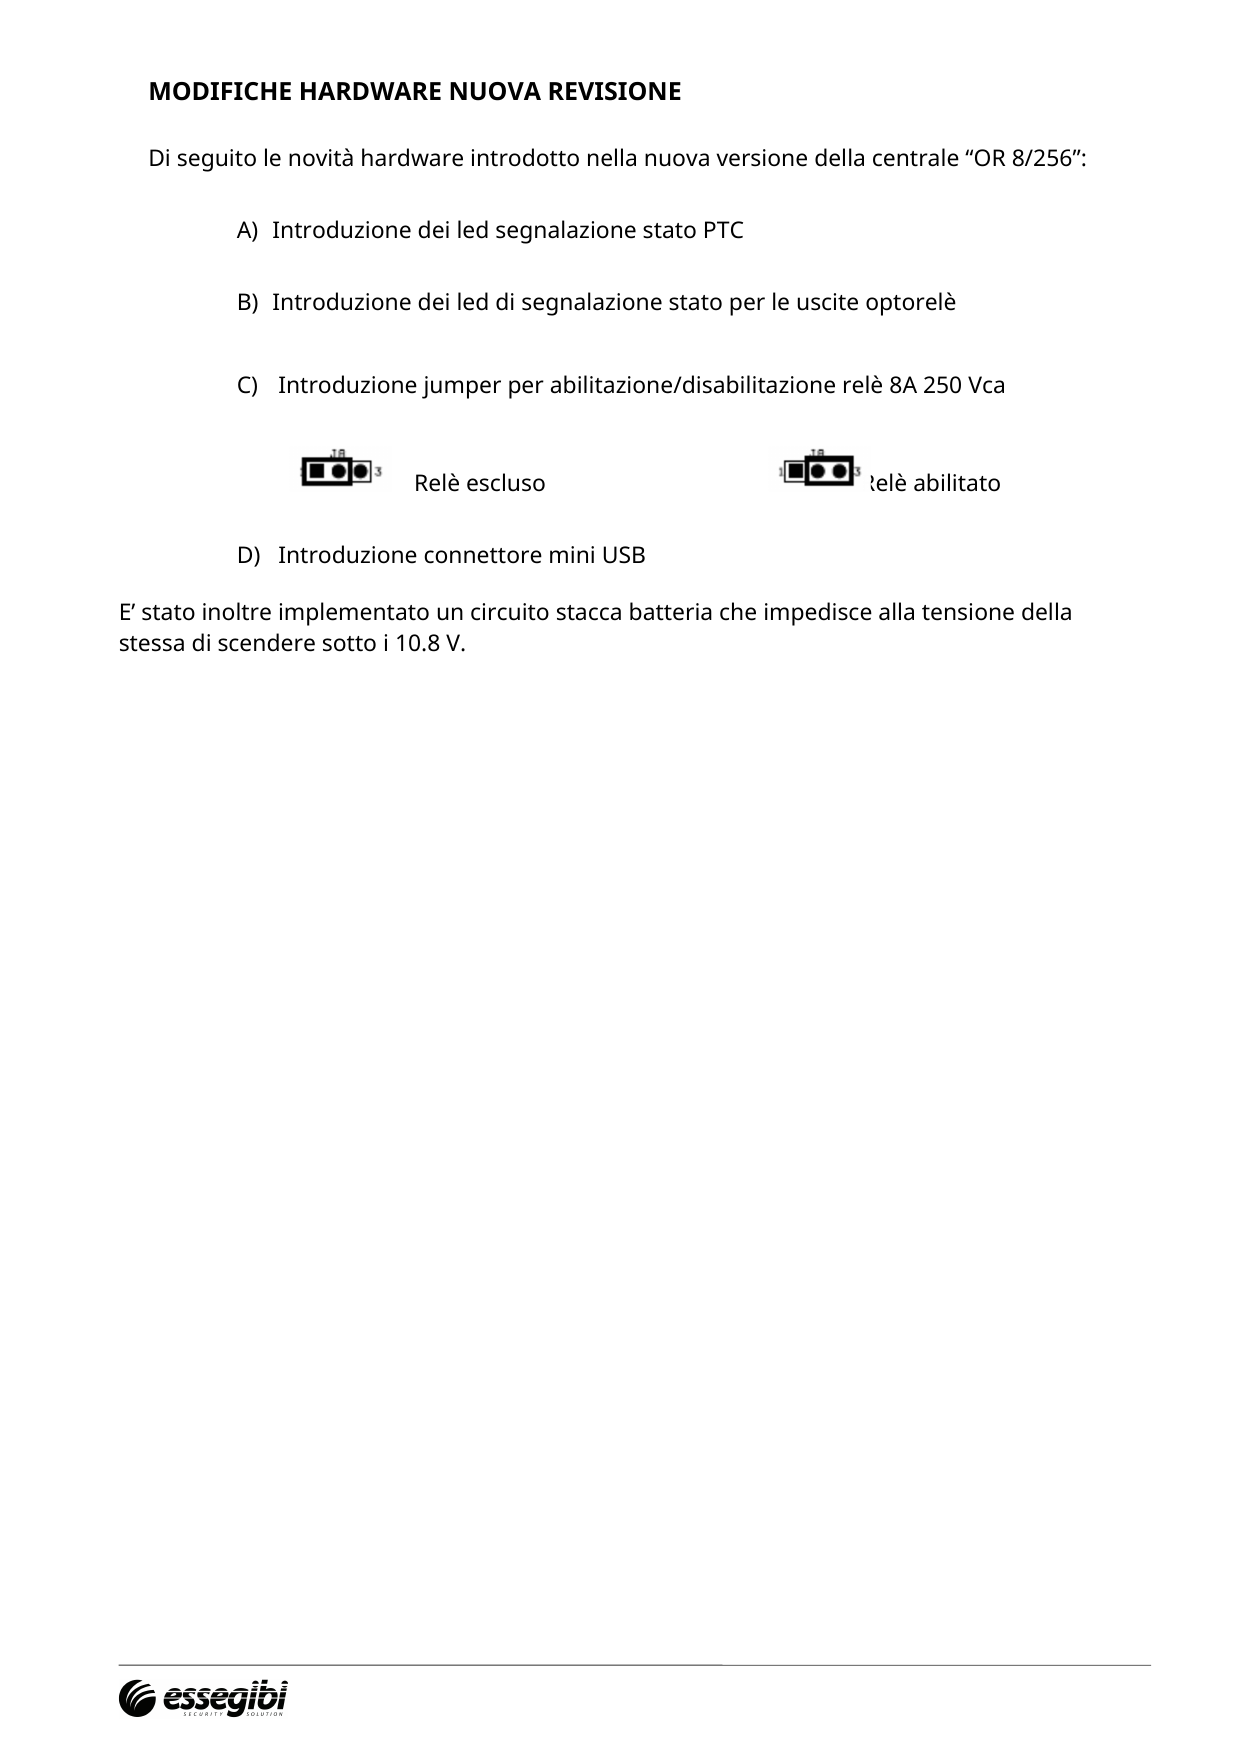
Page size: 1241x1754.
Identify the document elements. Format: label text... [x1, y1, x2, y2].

picture [118, 1679, 288, 1719]
list Introduzione dei led segnalazione stato PTC [237, 214, 1122, 245]
list Introduzione jumper per abilitazione/disabilitazione relè 8A 250 Vca [237, 368, 1122, 400]
list Di seguito le novità hardware introdotto nella nuova versione della centrale “OR 8/256”: [148, 142, 1122, 173]
list Introduzione dei led di segnalazione stato per le uscite optorelè [237, 286, 1122, 317]
text E’ stato inoltre implementato un circuito stacca batteria che impedisce alla tensione della stessa di scendere sotto i 10.8 V. [118, 596, 1122, 658]
picture [769, 447, 870, 491]
list Introduzione connettore mini USB [237, 539, 1122, 570]
list Relè escluso Relè abilitato [237, 467, 1122, 498]
picture [290, 447, 391, 491]
text MODIFICHE HARDWARE NUOVA REVISIONE [148, 74, 1122, 108]
